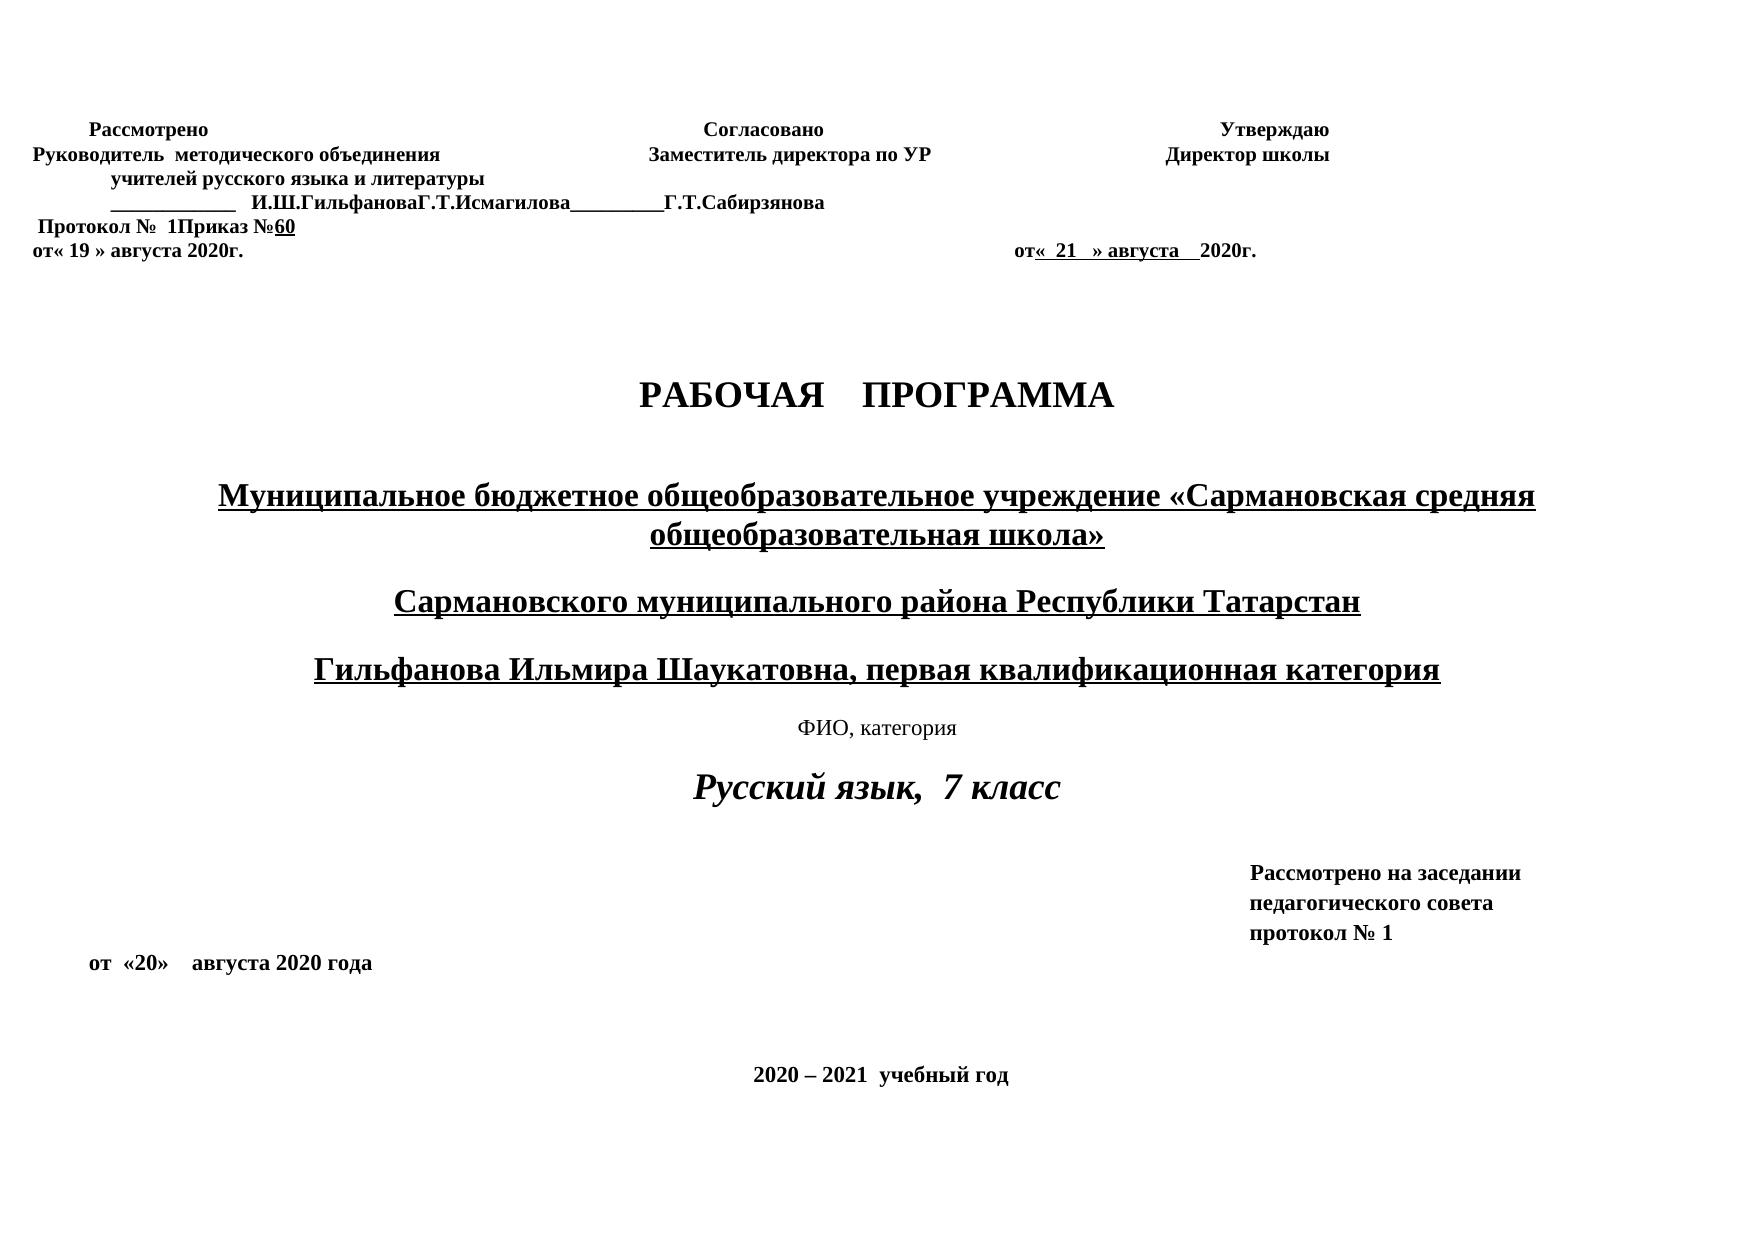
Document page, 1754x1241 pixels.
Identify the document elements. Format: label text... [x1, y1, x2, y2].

subtitle Русский язык, 7 класс [89, 765, 1665, 808]
text протокол № 1 [89, 919, 1665, 946]
text Руководитель методического объединения Заместитель директора по УР Директор школы [32, 141, 1665, 166]
text от «20» августа 2020 года [89, 949, 1665, 976]
text ФИО, категория [89, 714, 1665, 740]
text 2020 – 2021 учебный год [89, 1061, 1673, 1087]
subtitle РАБОЧАЯ ПРОГРАММА [89, 373, 1665, 416]
text Гильфанова Ильмира Шаукатовна, первая квалификационная категория [89, 649, 1665, 687]
text Рассмотрено на заседании [752, 859, 1665, 885]
text Протокол № 1Приказ №60 [32, 214, 1665, 238]
text Муниципальное бюджетное общеобразовательное учреждение «Сармановская средняя общеобразовательная школа» [89, 475, 1665, 552]
text учителей русского языка и литературы [32, 166, 1665, 189]
text Сармановского муниципального района Республики Татарстан [89, 581, 1665, 619]
text педагогического совета [89, 889, 1665, 915]
text Рассмотрено Согласовано Утверждаю [89, 117, 1665, 141]
text от« 19 » августа 2020г. от« 21 » августа 2020г. [32, 238, 1665, 262]
text ____________ И.Ш.ГильфановаГ.Т.Исмагилова_________Г.Т.Сабирзянова [32, 189, 1665, 214]
